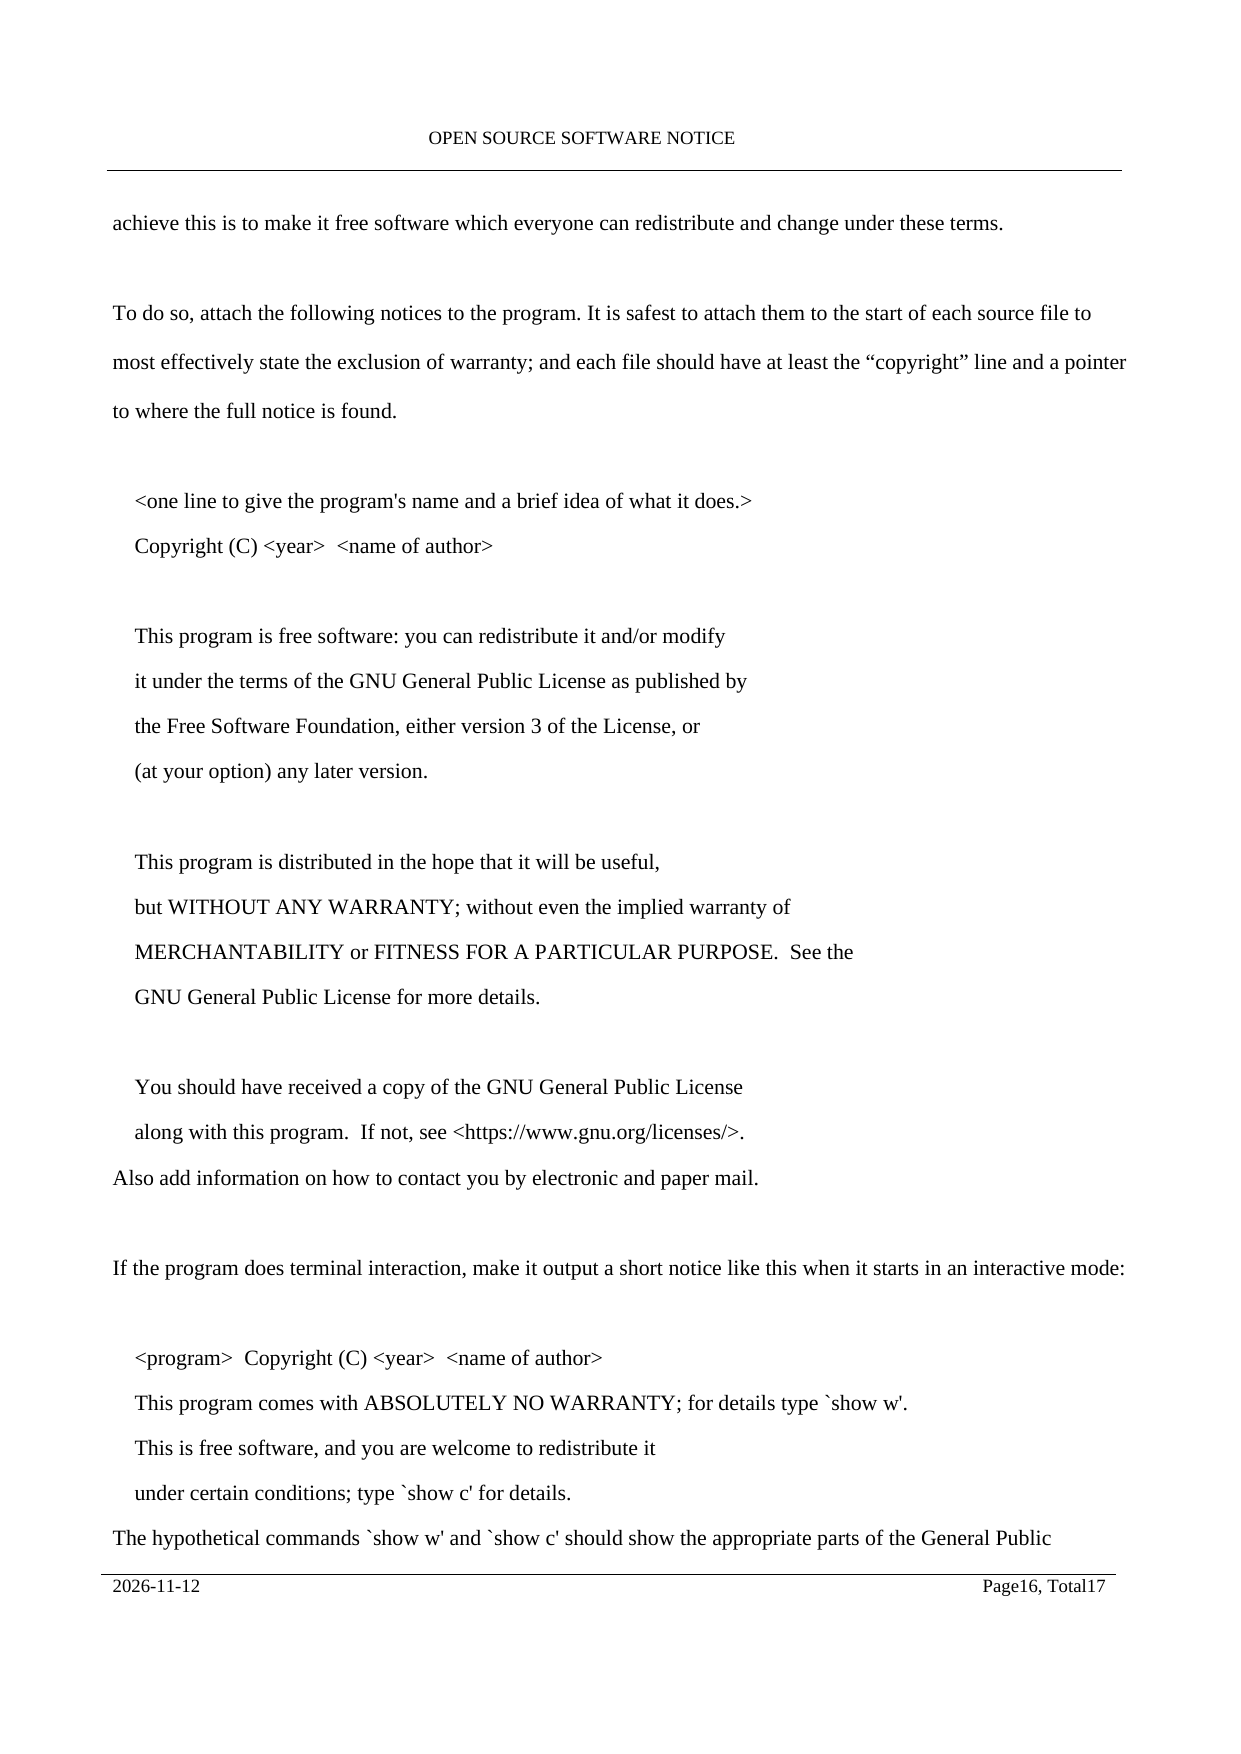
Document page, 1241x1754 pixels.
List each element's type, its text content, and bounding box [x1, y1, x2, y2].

text but WITHOUT ANY WARRANTY; without even the implied warranty of [112, 890, 1128, 923]
text <program> Copyright (C) <year> <name of author> [112, 1341, 1128, 1374]
text it under the terms of the GNU General Public License as published by [112, 665, 1128, 697]
text This is free software, and you are welcome to redistribute it [112, 1431, 1128, 1464]
text along with this program. If not, see <https://www.gnu.org/licenses/>. [112, 1116, 1128, 1148]
text under certain conditions; type `show c' for details. [112, 1477, 1128, 1509]
text You should have received a copy of the GNU General Public License [112, 1071, 1128, 1103]
text To do so, attach the following notices to the program. It is safest to attach them to the start of each source file to most effectively state the exclusion of warranty; and each file should have at least the “copyright” line and a pointer to where the full notice is found. [112, 297, 1128, 427]
text the Free Software Foundation, either version 3 of the License, or [112, 710, 1128, 742]
text Also add information on how to contact you by electronic and paper mail. [112, 1161, 1128, 1193]
text This program comes with ABSOLUTELY NO WARRANTY; for details type `show w'. [112, 1386, 1128, 1419]
text This program is distributed in the hope that it will be useful, [112, 845, 1128, 878]
text <one line to give the program's name and a brief idea of what it does.> [112, 484, 1128, 517]
text GNU General Public License for more details. [112, 980, 1128, 1013]
text Copyright (C) <year> <name of author> [112, 529, 1128, 562]
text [112, 206, 1128, 239]
text MERCHANTABILITY or FITNESS FOR A PARTICULAR PURPOSE. See the [112, 935, 1128, 968]
text (at your option) any later version. [112, 755, 1128, 787]
text This program is free software: you can redistribute it and/or modify [112, 619, 1128, 652]
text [112, 1522, 1128, 1554]
text If the program does terminal interaction, make it output a short notice like this when it starts in an interactive mode: [112, 1251, 1128, 1283]
